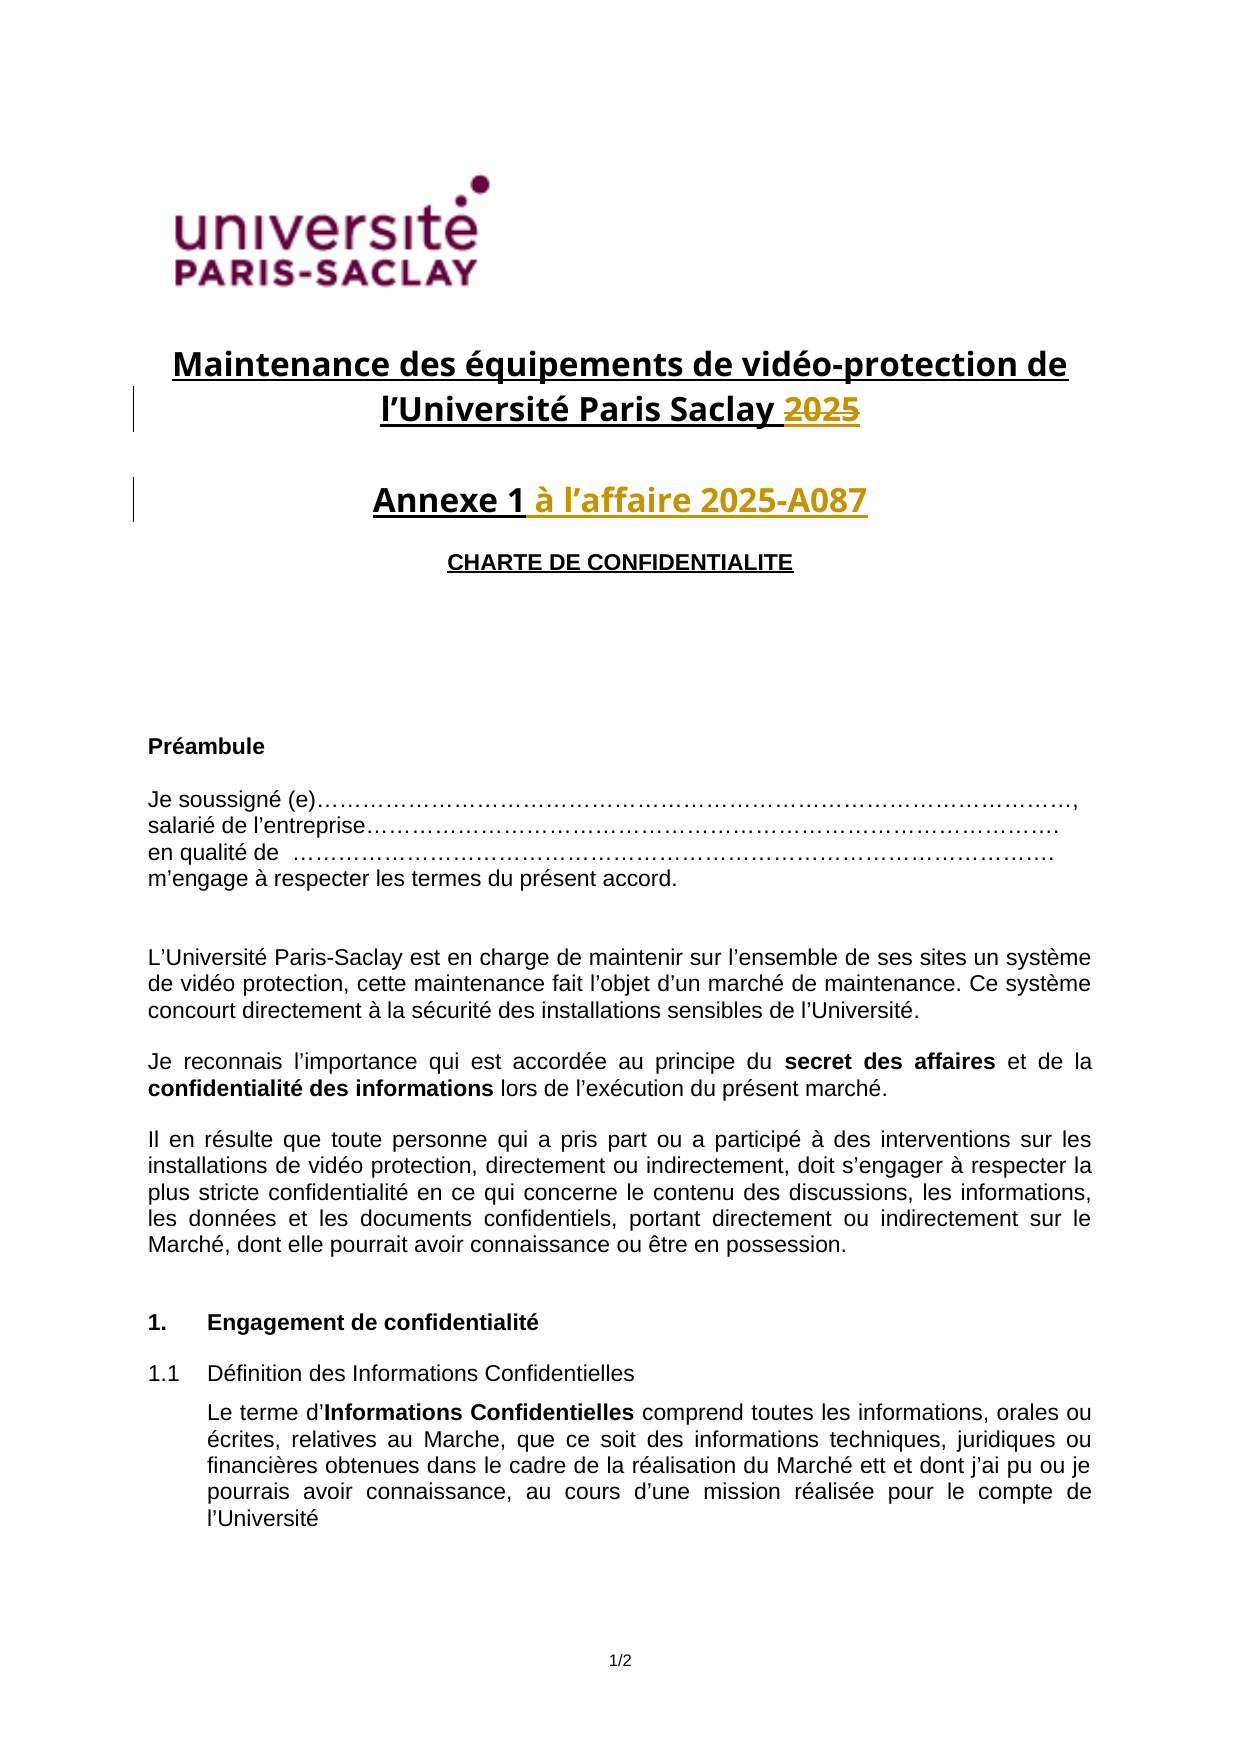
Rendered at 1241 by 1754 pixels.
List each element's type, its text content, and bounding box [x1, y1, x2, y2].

text en qualité de ………………………………………………………………………………………. [148, 839, 1092, 865]
list L’Université Paris-Saclay est en charge de maintenir sur l’ensemble de ses sites un système de vidéo protection, cette maintenance fait l’objet d’un marché de maintenance. Ce système concourt directement à la sécurité des installations sensibles de l’Université. [148, 944, 1092, 1023]
text Il en résulte que toute personne qui a pris part ou a participé à des interventions sur les installations de vidéo protection, directement ou indirectement, doit s’engager à respecter la plus stricte confidentialité en ce qui concerne le contenu des discussions, les informations, les données et les documents confidentiels, portant directement ou indirectement sur le Marché, dont elle pourrait avoir connaissance ou être en possession. [148, 1126, 1092, 1258]
picture [147, 147, 519, 315]
text Annexe 1 [148, 477, 1092, 522]
text Maintenance des équipements de vidéo-protection de l’Université Paris Saclay [148, 341, 1092, 432]
text Préambule [148, 733, 1092, 759]
text Le terme d’Informations Confidentielles comprend toutes les informations, orales ou écrites, relatives au Marche, que ce soit des informations techniques, juridiques ou financières obtenues dans le cadre de la réalisation du Marché ett et dont j’ai pu ou je pourrais avoir connaissance, au cours d’une mission réalisée pour le compte de l’Université [207, 1399, 1092, 1531]
subtitle CHARTE DE CONFIDENTIALITE [148, 549, 1092, 575]
text m’engage à respecter les termes du présent accord. [148, 865, 1092, 891]
list Je reconnais l’importance qui est accordée au principe du secret des affaires et de la confidentialité des informations lors de l’exécution du présent marché. [148, 1048, 1092, 1101]
subtitle Engagement de confidentialité [148, 1309, 1092, 1335]
subtitle Définition des Informations Confidentielles [148, 1360, 1092, 1387]
text Je soussigné (e)………………………………………………………………………………………, salarié de l’entreprise………………………………………………………………………………. [148, 786, 1092, 839]
